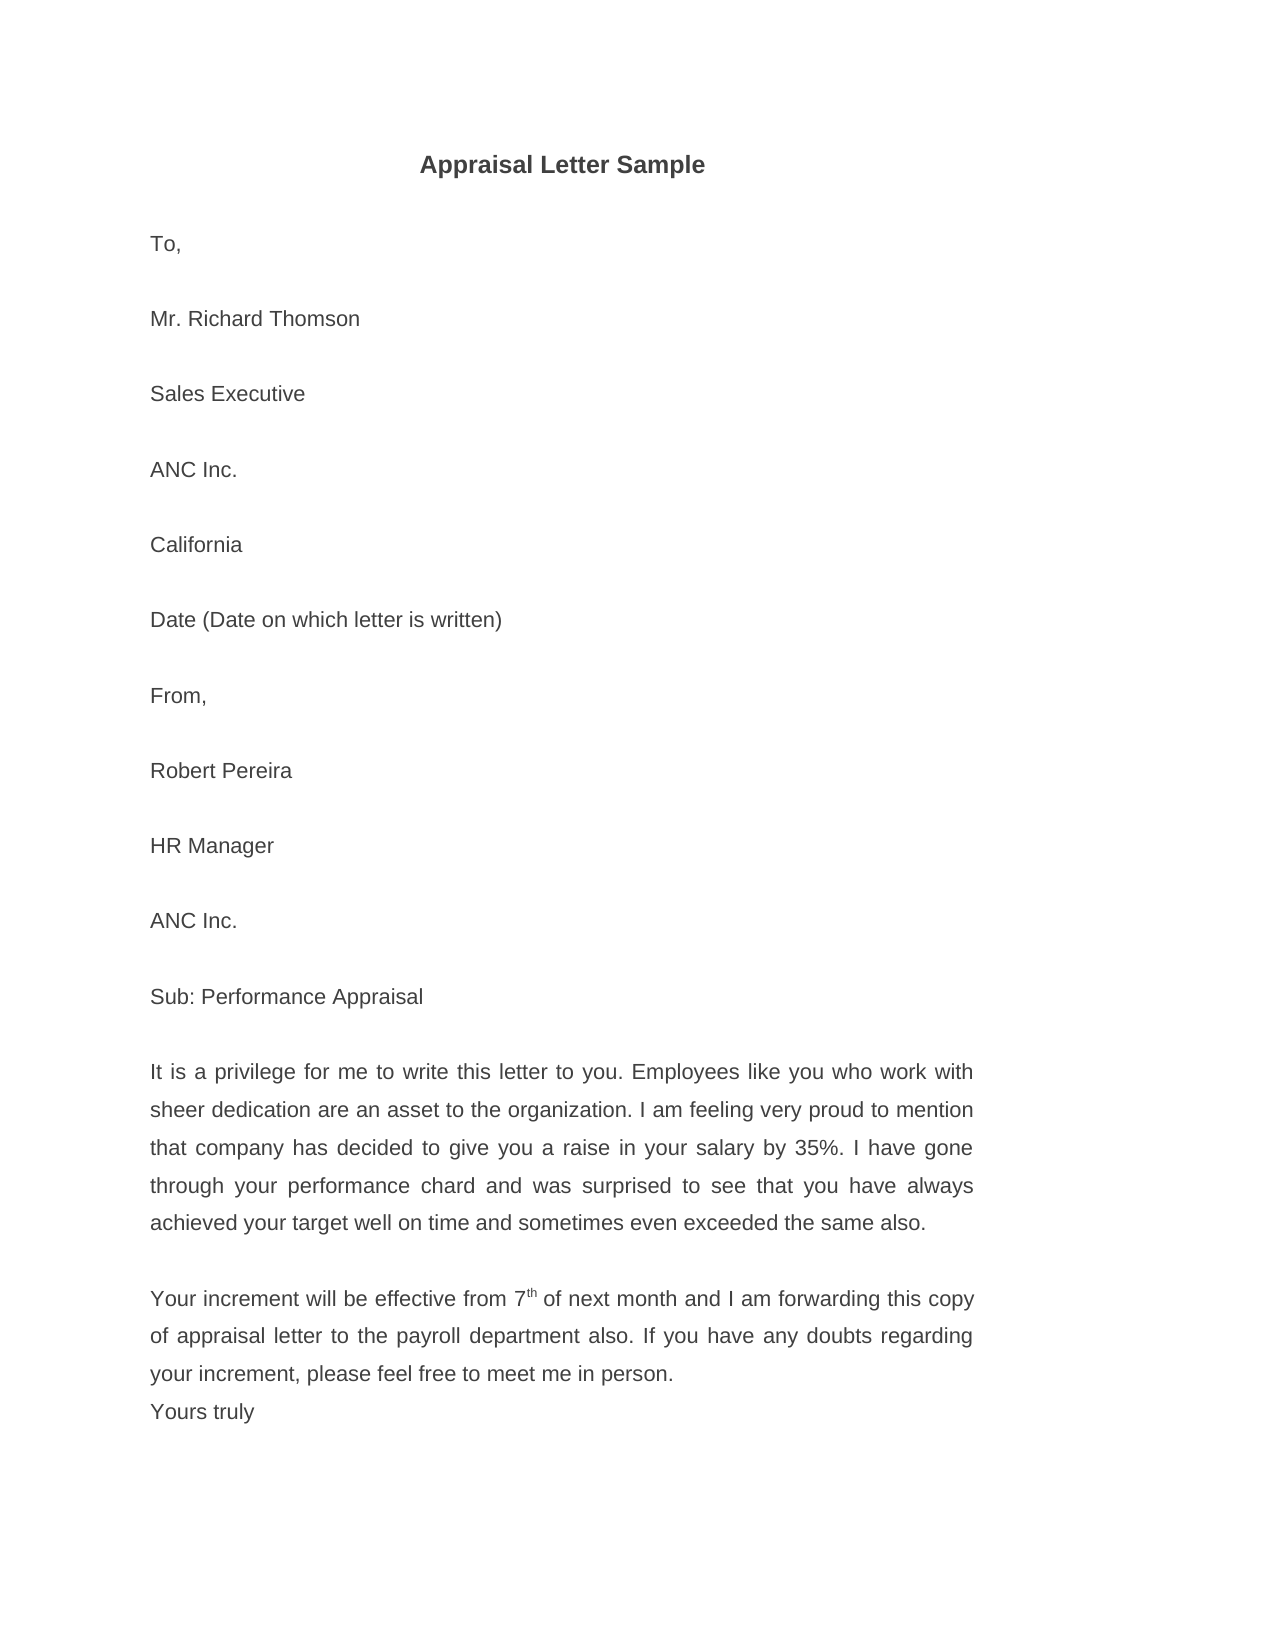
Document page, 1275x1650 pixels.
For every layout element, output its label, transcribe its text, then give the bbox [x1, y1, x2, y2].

text It is a privilege for me to write this letter to you. Employees like you who work with sheer dedication are an asset to the organization. I am feeling very proud to mention that company has decided to give you a raise in your salary by 35%. I have gone through your performance chard and was surprised to see that you have always achieved your target well on time and sometimes even exceeded the same also. [150, 1059, 975, 1236]
text Yours truly [150, 1399, 975, 1424]
text To, [150, 231, 975, 256]
text Mr. Richard Thomson [150, 306, 975, 331]
text Robert Pereira [150, 758, 975, 783]
text Date (Date on which letter is written) [150, 607, 975, 632]
text California [150, 532, 975, 557]
text HR Manager [150, 833, 975, 858]
text Your increment will be effective from 7th of next month and I am forwarding this copy of appraisal letter to the payroll department also. If you have any doubts regarding your increment, please feel free to meet me in person. [150, 1286, 975, 1386]
text From, [150, 682, 975, 708]
text Sales Executive [150, 381, 975, 406]
text ANC Inc. [150, 908, 975, 934]
text Appraisal Letter Sample [150, 150, 975, 179]
text ANC Inc. [150, 457, 975, 482]
text Sub: Performance Appraisal [150, 984, 975, 1009]
